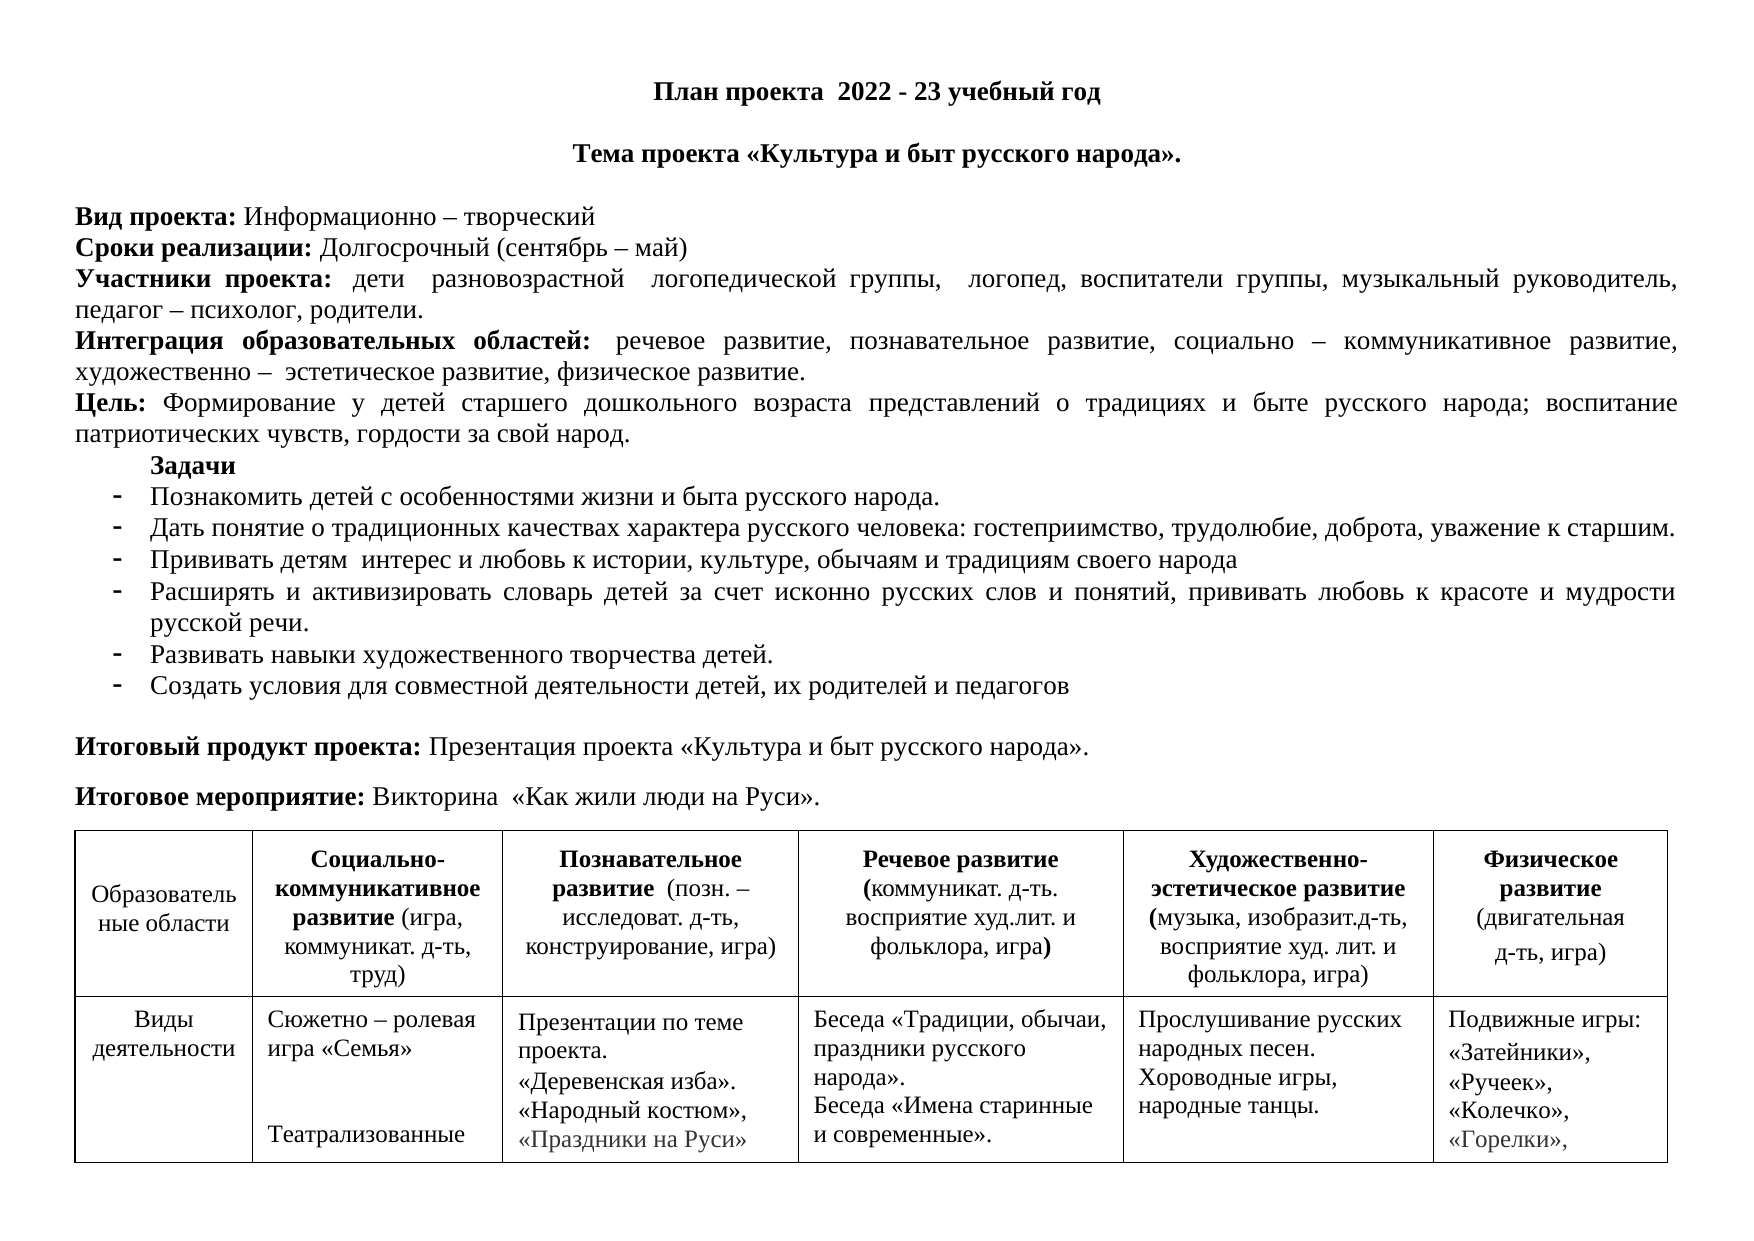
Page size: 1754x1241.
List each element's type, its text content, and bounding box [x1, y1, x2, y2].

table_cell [253, 997, 502, 1162]
text Тема проекта «Культура и быт русского народа». [75, 137, 1679, 168]
text Интеграция образовательных областей: речевое развитие, познавательное развитие, социально – коммуникативное развитие, художественно – эстетическое развитие, физическое развитие. [75, 324, 1679, 386]
list Прививать детям интерес и любовь к истории, культуре, обычаям и традициям своего народа [112, 543, 1679, 575]
list Познакомить детей с особенностями жизни и быта русского народа. [112, 480, 1679, 512]
list Создать условия для совместной деятельности детей, их родителей и педагогов [112, 669, 1679, 701]
list Дать понятие о традиционных качествах характера русского человека: гостеприимство, трудолюбие, доброта, уважение к старшим. [112, 512, 1679, 543]
table_cell Виды деятельности [76, 997, 252, 1162]
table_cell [799, 997, 1123, 1162]
text Сроки реализации: Долгосрочный (сентябрь – май) [75, 231, 1679, 262]
list Развивать навыки художественного творчества детей. [112, 638, 1679, 669]
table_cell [503, 997, 798, 1162]
table_header Художественно-эстетическое развитие (музыка, изобразит.д-ть, восприятие худ. лит. и фольклора, игра) [1124, 831, 1433, 996]
table_header Образовательные области [76, 831, 252, 996]
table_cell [1124, 997, 1433, 1162]
table_header Социально-коммуникативное развитие (игра, коммуникат. д-ть, труд) [253, 831, 502, 996]
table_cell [1434, 997, 1667, 1162]
list Расширять и активизировать словарь детей за счет исконно русских слов и понятий, прививать любовь к красоте и мудрости русской речи. [112, 575, 1679, 638]
text Участники проекта: дети разновозрастной логопедической группы, логопед, воспитатели группы, музыкальный руководитель, педагог – психолог, родители. [75, 262, 1679, 324]
text План проекта 2022 - 23 учебный год [75, 75, 1679, 106]
text Задачи [150, 449, 1679, 480]
table_header Речевое развитие (коммуникат. д-ть. восприятие худ.лит. и фольклора, игра) [799, 831, 1123, 996]
text Вид проекта: Информационно – творческий [75, 199, 1679, 231]
table_header Физическое развитие (двигательная д-ть, игра) [1434, 831, 1667, 996]
text Итоговый продукт проекта: Презентация проекта «Культура и быт русского народа». [75, 730, 1679, 761]
text Цель: Формирование у детей старшего дошкольного возраста представлений о традициях и быте русского народа; воспитание патриотических чувств, гордости за свой народ. [75, 386, 1679, 449]
text Итоговое мероприятие: Викторина «Как жили люди на Руси». [75, 780, 1679, 811]
table_header Познавательное развитие (позн. – исследоват. д-ть, конструирование, игра) [503, 831, 798, 996]
